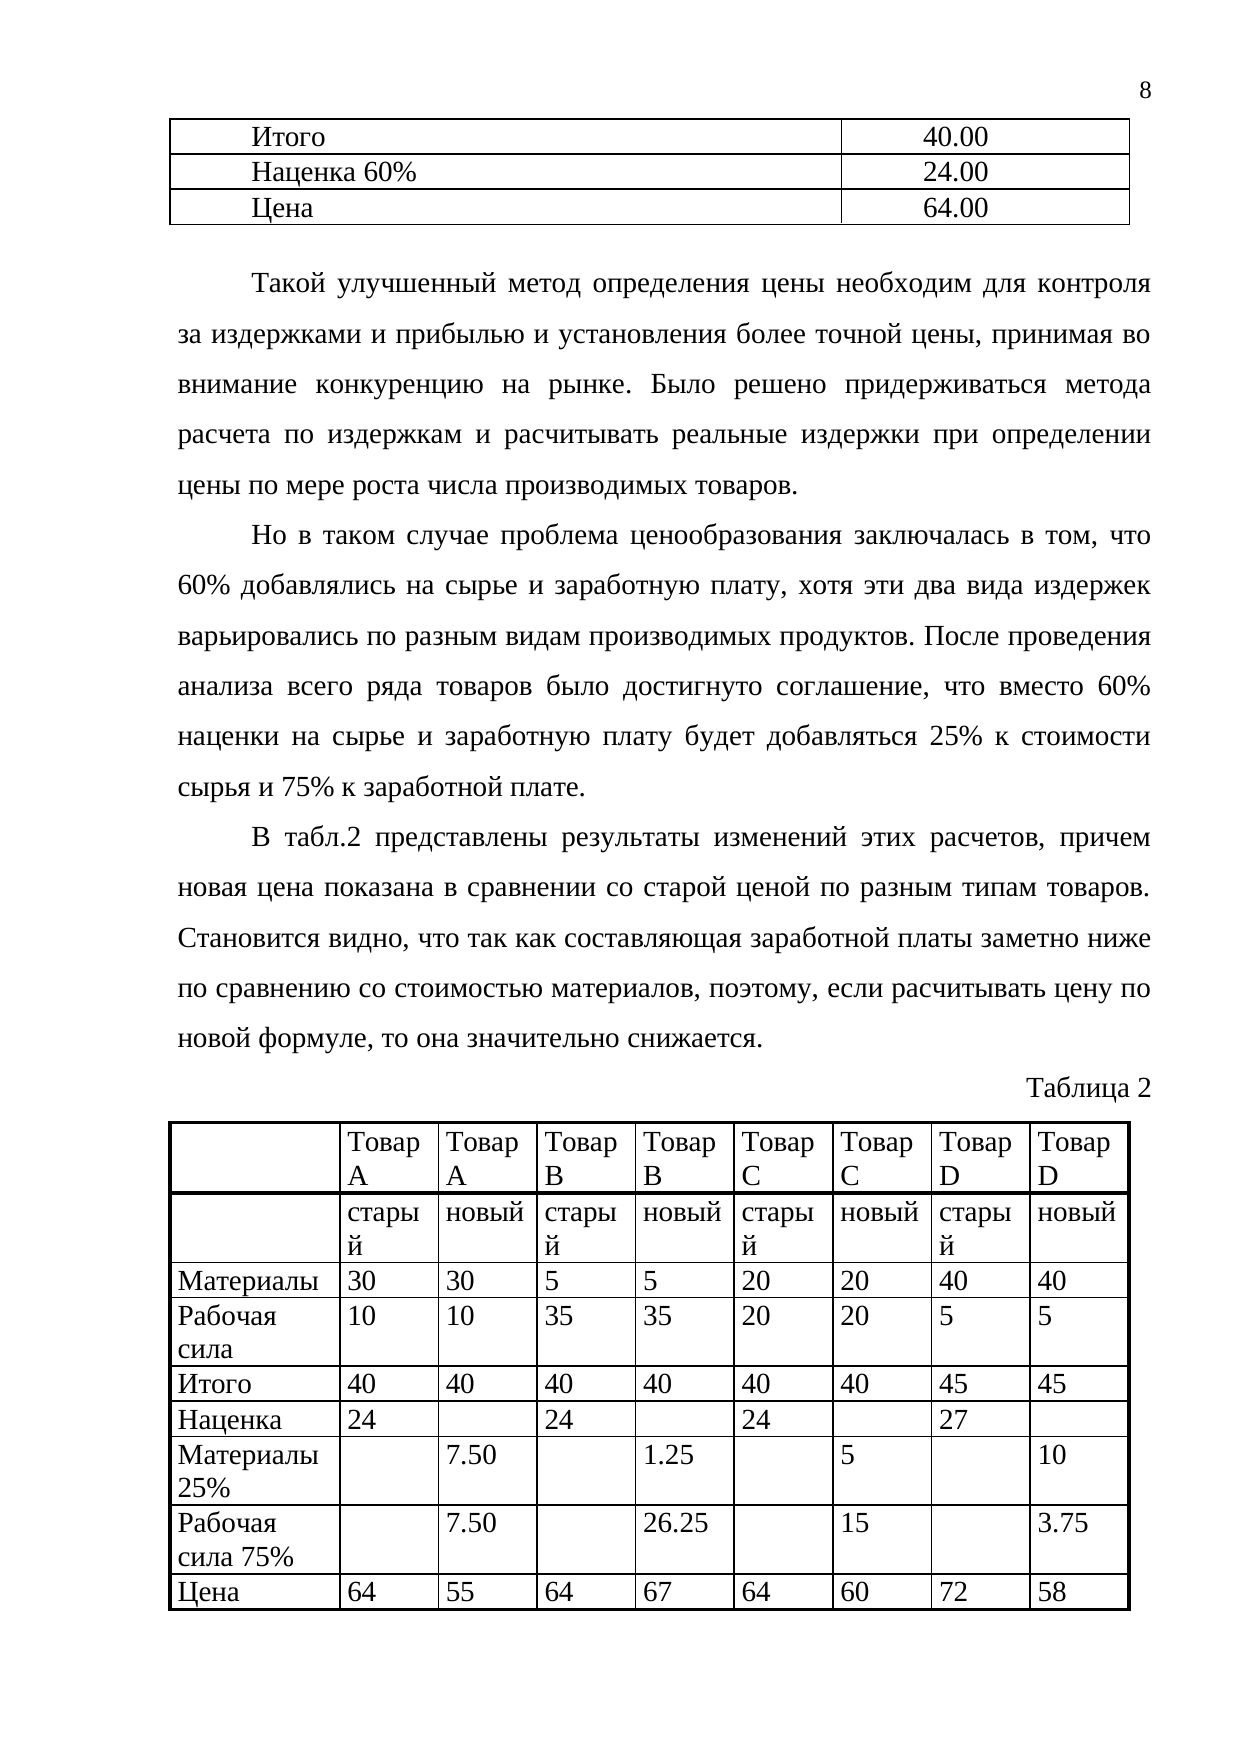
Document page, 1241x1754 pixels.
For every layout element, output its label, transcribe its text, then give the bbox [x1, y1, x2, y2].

table_cell 64 [538, 1575, 635, 1608]
table_cell [341, 1506, 438, 1573]
table_cell 26.25 [636, 1506, 733, 1573]
table_cell 3.75 [1031, 1506, 1127, 1573]
table_cell [341, 1437, 438, 1504]
table_cell [834, 1402, 931, 1436]
table_cell 10 [341, 1298, 438, 1365]
table_cell 24 [538, 1402, 635, 1436]
table_cell Итого [171, 120, 841, 153]
table_cell старый [735, 1195, 832, 1262]
table_cell 35 [538, 1298, 635, 1365]
table_cell Итого [172, 1367, 339, 1400]
table_cell [932, 1506, 1029, 1573]
table_cell Наценка [172, 1402, 339, 1436]
table_cell 72 [932, 1575, 1029, 1608]
table_cell [735, 1437, 832, 1504]
table_cell 27 [932, 1402, 1029, 1436]
table_cell 40 [1031, 1263, 1127, 1297]
table_cell старый [341, 1195, 438, 1262]
table_cell 40 [538, 1367, 635, 1400]
table_cell [439, 1402, 536, 1436]
table_cell новый [834, 1195, 931, 1262]
table_cell 5 [636, 1263, 733, 1297]
table_cell 24 [341, 1402, 438, 1436]
table_cell 20 [834, 1263, 931, 1297]
table_header Товар В [538, 1124, 635, 1191]
table_cell Наценка 60% [171, 155, 841, 188]
table_cell [1031, 1402, 1127, 1436]
table_cell 20 [735, 1298, 832, 1365]
table_cell [735, 1506, 832, 1573]
table_cell 7.50 [439, 1506, 536, 1573]
text В табл.2 представлены результаты изменений этих расчетов, причем новая цена показана в сравнении со старой ценой по разным типам товаров. Становится видно, что так как составляющая заработной платы заметно ниже по сравнению со стоимостью материалов, поэтому, если расчитывать цену по новой формуле, то она значительно снижается. [177, 819, 1152, 1054]
table_cell новый [1031, 1195, 1127, 1262]
table_cell 24 [735, 1402, 832, 1436]
table_cell 40.00 [842, 120, 1129, 153]
table_cell Цена [171, 190, 841, 223]
table_cell 40 [834, 1367, 931, 1400]
table_cell новый [636, 1195, 733, 1262]
text Таблица 2 [177, 1071, 1152, 1104]
table_cell 7.50 [439, 1437, 536, 1504]
table_cell 40 [341, 1367, 438, 1400]
table_header Товар А [341, 1124, 438, 1191]
table_cell 5 [538, 1263, 635, 1297]
table_header Товар А [439, 1124, 536, 1191]
table_cell 10 [1031, 1437, 1127, 1504]
table_cell 15 [834, 1506, 931, 1573]
table_cell 40 [932, 1263, 1029, 1297]
table_cell старый [538, 1195, 635, 1262]
table_cell Материалы [172, 1263, 339, 1297]
table_cell Материалы 25% [172, 1437, 339, 1504]
table_cell старый [932, 1195, 1029, 1262]
table_cell 20 [735, 1263, 832, 1297]
table_cell 24.00 [842, 155, 1129, 188]
table_cell [538, 1506, 635, 1573]
table_cell 60 [834, 1575, 931, 1608]
table_cell 40 [636, 1367, 733, 1400]
table_cell 5 [1031, 1298, 1127, 1365]
table_header Товар D [932, 1124, 1029, 1191]
table_cell 64 [341, 1575, 438, 1608]
table_cell новый [439, 1195, 536, 1262]
table_cell [636, 1402, 733, 1436]
table_cell 35 [636, 1298, 733, 1365]
table_cell Рабочая сила [172, 1298, 339, 1365]
table_cell 55 [439, 1575, 536, 1608]
table_header Товар С [735, 1124, 832, 1191]
table_cell 10 [439, 1298, 536, 1365]
table_cell 1.25 [636, 1437, 733, 1504]
text Но в таком случае проблема ценообразования заключалась в том, что 60% добавлялись на сырье и заработную плату, хотя эти два вида издержек варьировались по разным видам производимых продуктов. После проведения анализа всего ряда товаров было достигнуто соглашение, что вместо 60% наценки на сырье и заработную плату будет добавляться 25% к стоимости сырья и 75% к заработной плате. [177, 517, 1152, 802]
table_header [172, 1124, 339, 1191]
table_cell 64 [735, 1575, 832, 1608]
table_cell [172, 1195, 339, 1262]
table_cell 45 [1031, 1367, 1127, 1400]
table_cell 20 [834, 1298, 931, 1365]
table_header Товар С [834, 1124, 931, 1191]
table_cell 30 [439, 1263, 536, 1297]
table_cell [932, 1437, 1029, 1504]
table_cell 40 [735, 1367, 832, 1400]
table_cell [538, 1437, 635, 1504]
table_cell 67 [636, 1575, 733, 1608]
table_cell 30 [341, 1263, 438, 1297]
table_header Товар D [1031, 1124, 1127, 1191]
table_cell 58 [1031, 1575, 1127, 1608]
table_cell 45 [932, 1367, 1029, 1400]
text Такой улучшенный метод определения цены необходим для контроля за издержками и прибылью и установления более точной цены, принимая во внимание конкуренцию на рынке. Было решено придерживаться метода расчета по издержкам и расчитывать реальные издержки при определении цены по мере роста числа производимых товаров. [177, 266, 1152, 501]
table_cell Цена [172, 1575, 339, 1608]
table_cell Рабочая сила 75% [172, 1506, 339, 1573]
table_cell 5 [834, 1437, 931, 1504]
table_cell 5 [932, 1298, 1029, 1365]
table_header Товар В [636, 1124, 733, 1191]
table_cell 64.00 [842, 190, 1129, 223]
table_cell 40 [439, 1367, 536, 1400]
